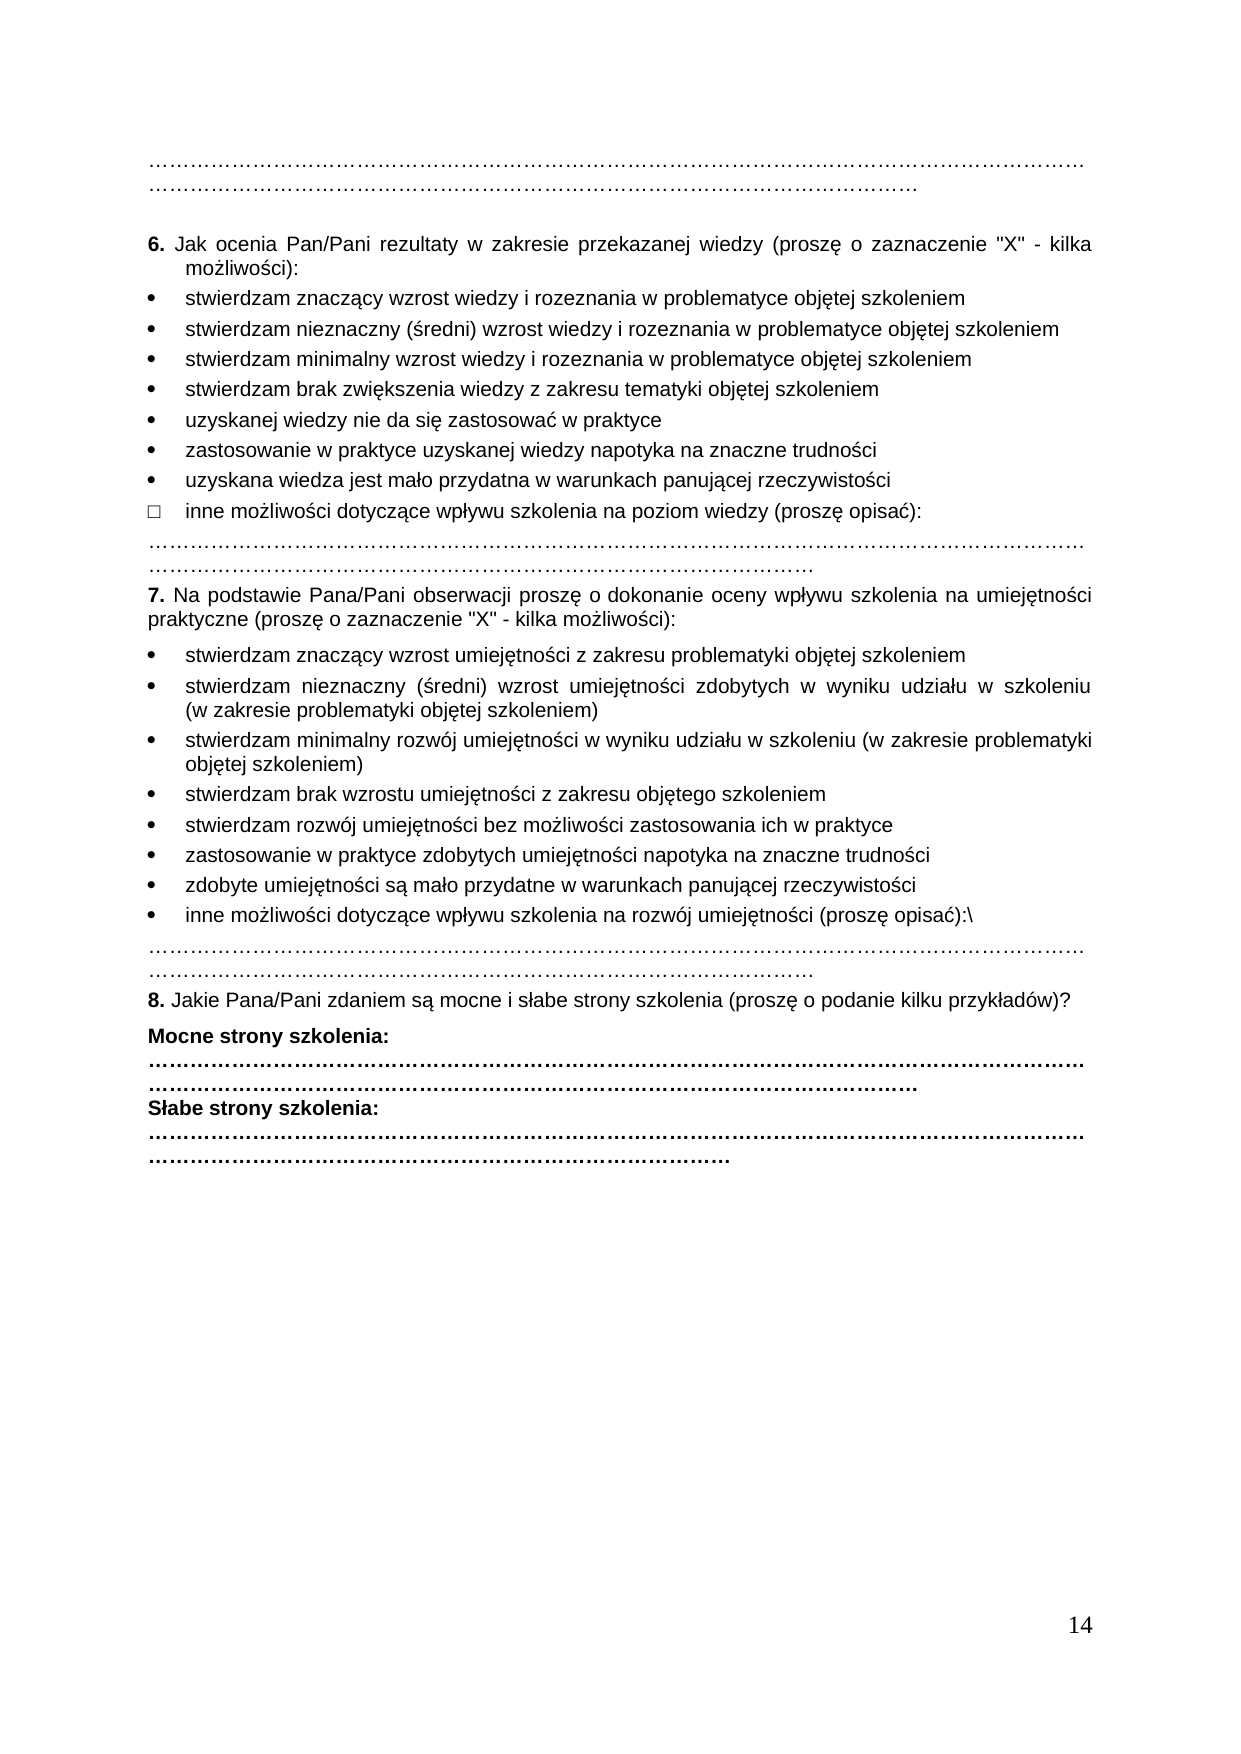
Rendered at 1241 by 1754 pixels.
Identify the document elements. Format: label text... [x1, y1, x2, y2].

list uzyskana wiedza jest mało przydatna w warunkach panującej rzeczywistości [148, 468, 1092, 492]
text ………………………………………………………………………………………………………………………………………………………………………………………………………………………… [148, 148, 1092, 196]
list inne możliwości dotyczące wpływu szkolenia na rozwój umiejętności (proszę opisać):\ [148, 903, 1092, 927]
text Słabe strony szkolenia: ………………………………………………………………………………………………………………………………………………………………………………………………… [148, 1096, 1092, 1168]
list stwierdzam brak wzrostu umiejętności z zakresu objętego szkoleniem [148, 782, 1092, 806]
text □ inne możliwości dotyczące wpływu szkolenia na poziom wiedzy (proszę opisać): [148, 498, 1092, 522]
list zastosowanie w praktyce zdobytych umiejętności napotyka na znaczne trudności [148, 843, 1092, 867]
list stwierdzam brak zwiększenia wiedzy z zakresu tematyki objętej szkoleniem [148, 377, 1092, 401]
list zdobyte umiejętności są mało przydatne w warunkach panującej rzeczywistości [148, 873, 1092, 897]
text …………………………………………………………………………………………………………………………………………………………………………………………………………… [148, 934, 1092, 982]
list stwierdzam nieznaczny (średni) wzrost wiedzy i rozeznania w problematyce objętej szkoleniem [148, 317, 1092, 341]
text Mocne strony szkolenia: ………………………………………………………………………………………………………………………………………………………………………………………………………………………… [148, 1024, 1092, 1096]
list zastosowanie w praktyce uzyskanej wiedzy napotyka na znaczne trudności [148, 438, 1092, 462]
text 6. Jak ocenia Pan/Pani rezultaty w zakresie przekazanej wiedzy (proszę o zaznaczenie "X" - kilka możliwości): [148, 232, 1092, 280]
list stwierdzam minimalny wzrost wiedzy i rozeznania w problematyce objętej szkoleniem [148, 347, 1092, 371]
list stwierdzam znaczący wzrost umiejętności z zakresu problematyki objętej szkoleniem [148, 643, 1092, 667]
list stwierdzam minimalny rozwój umiejętności w wyniku udziału w szkoleniu (w zakresie problematyki objętej szkoleniem) [148, 728, 1092, 776]
text …………………………………………………………………………………………………………………………………………………………………………………………………………… [148, 529, 1092, 577]
text 7. Na podstawie Pana/Pani obserwacji proszę o dokonanie oceny wpływu szkolenia na umiejętności praktyczne (proszę o zaznaczenie "X" - kilka możliwości): [148, 583, 1092, 631]
list stwierdzam znaczący wzrost wiedzy i rozeznania w problematyce objętej szkoleniem [148, 286, 1092, 310]
list stwierdzam rozwój umiejętności bez możliwości zastosowania ich w praktyce [148, 812, 1092, 836]
list uzyskanej wiedzy nie da się zastosować w praktyce [148, 407, 1092, 432]
list stwierdzam nieznaczny (średni) wzrost umiejętności zdobytych w wyniku udziału w szkoleniu (w zakresie problematyki objętej szkoleniem) [148, 673, 1092, 722]
text 8. Jakie Pana/Pani zdaniem są mocne i słabe strony szkolenia (proszę o podanie kilku przykładów)? [148, 988, 1092, 1012]
